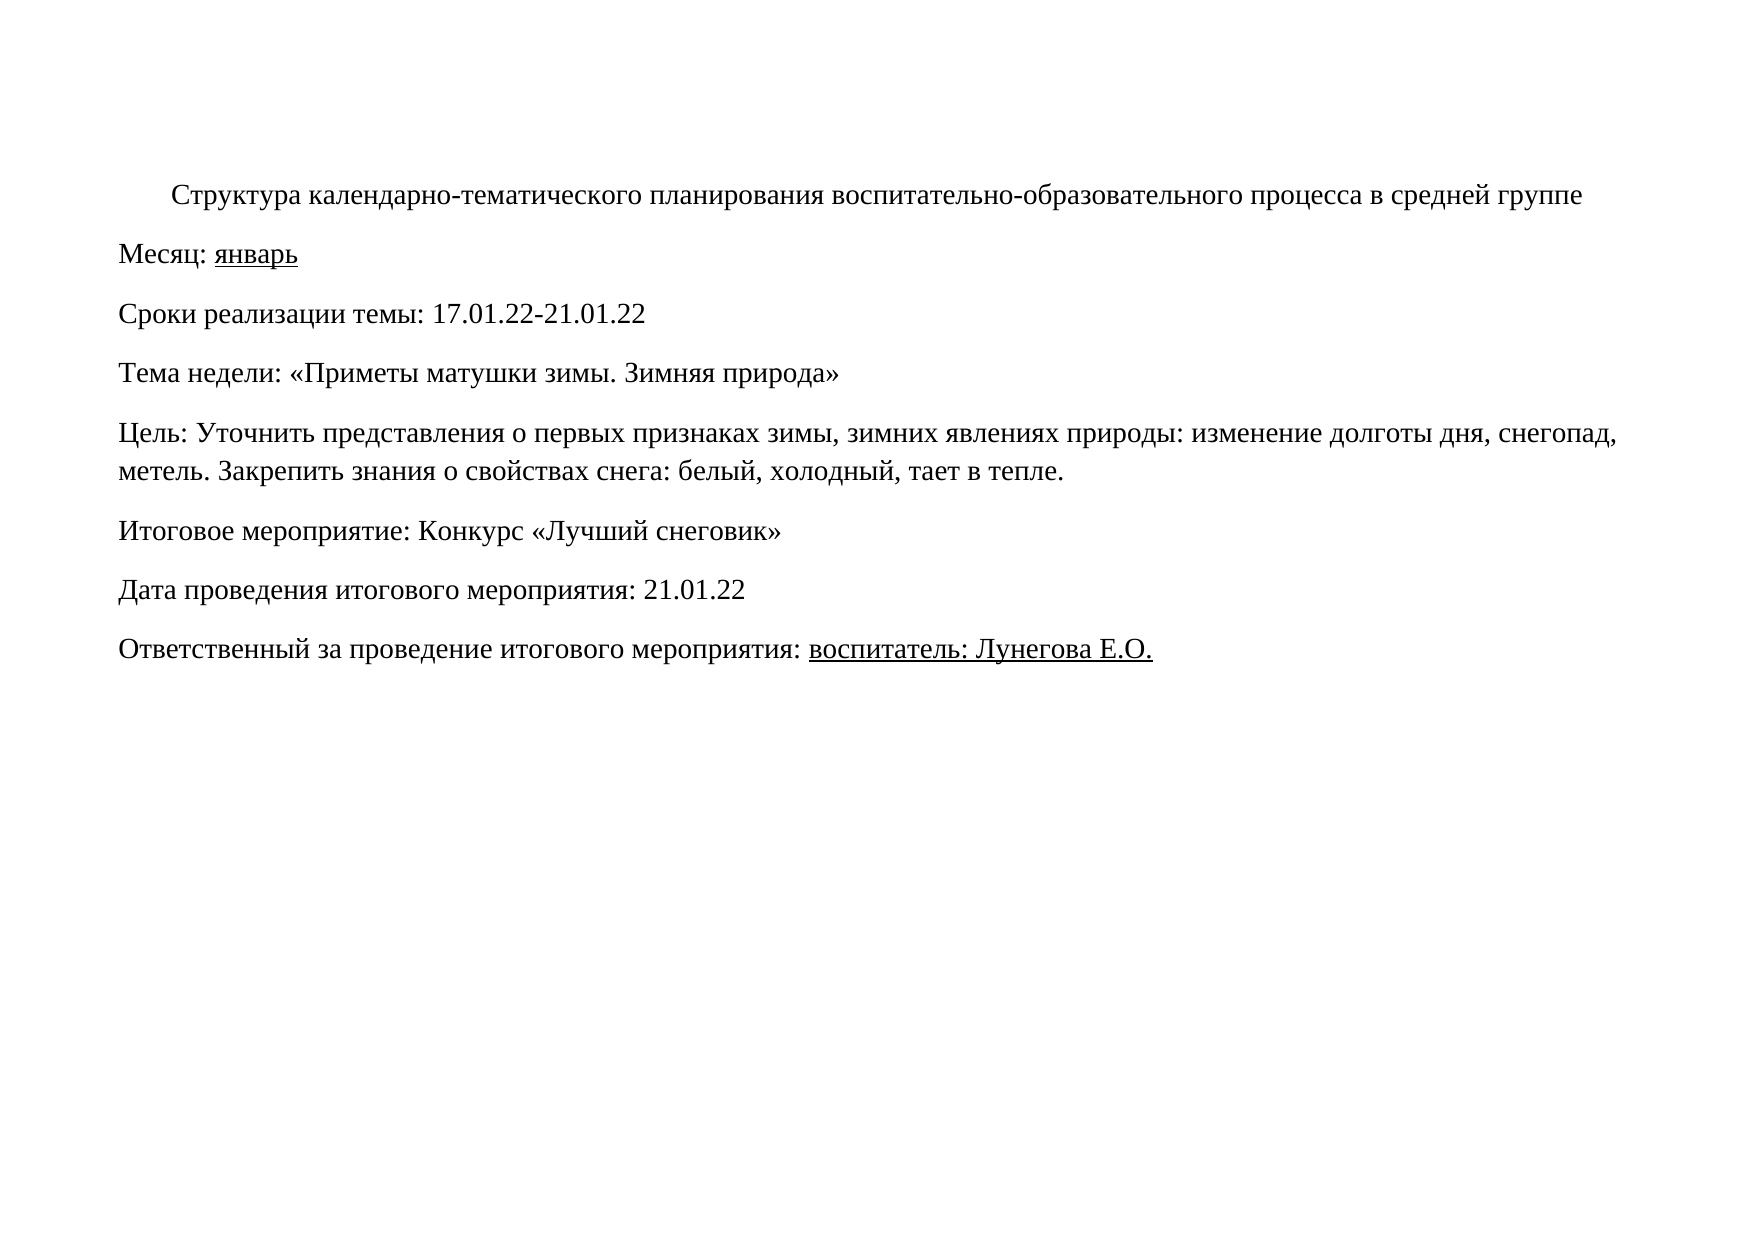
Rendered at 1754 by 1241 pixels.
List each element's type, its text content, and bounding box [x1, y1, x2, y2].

text Месяц: январь [118, 237, 1636, 270]
text Цель: Уточнить представления о первых признаках зимы, зимних явлениях природы: изменение долготы дня, снегопад, метель. Закрепить знания о свойствах снега: белый, холодный, тает в тепле. [118, 415, 1636, 487]
text Дата проведения итогового мероприятия: 21.01.22 [118, 572, 1636, 606]
text Структура календарно-тематического планирования воспитательно-образовательного процесса в средней группе [118, 177, 1636, 211]
text Итоговое мероприятие: Конкурс «Лучший снеговик» [118, 513, 1636, 546]
text Сроки реализации темы: 17.01.22-21.01.22 [118, 296, 1636, 329]
text Ответственный за проведение итогового мероприятия: воспитатель: Лунегова Е.О. [118, 631, 1636, 665]
text Тема недели: «Приметы матушки зимы. Зимняя природа» [118, 355, 1636, 389]
